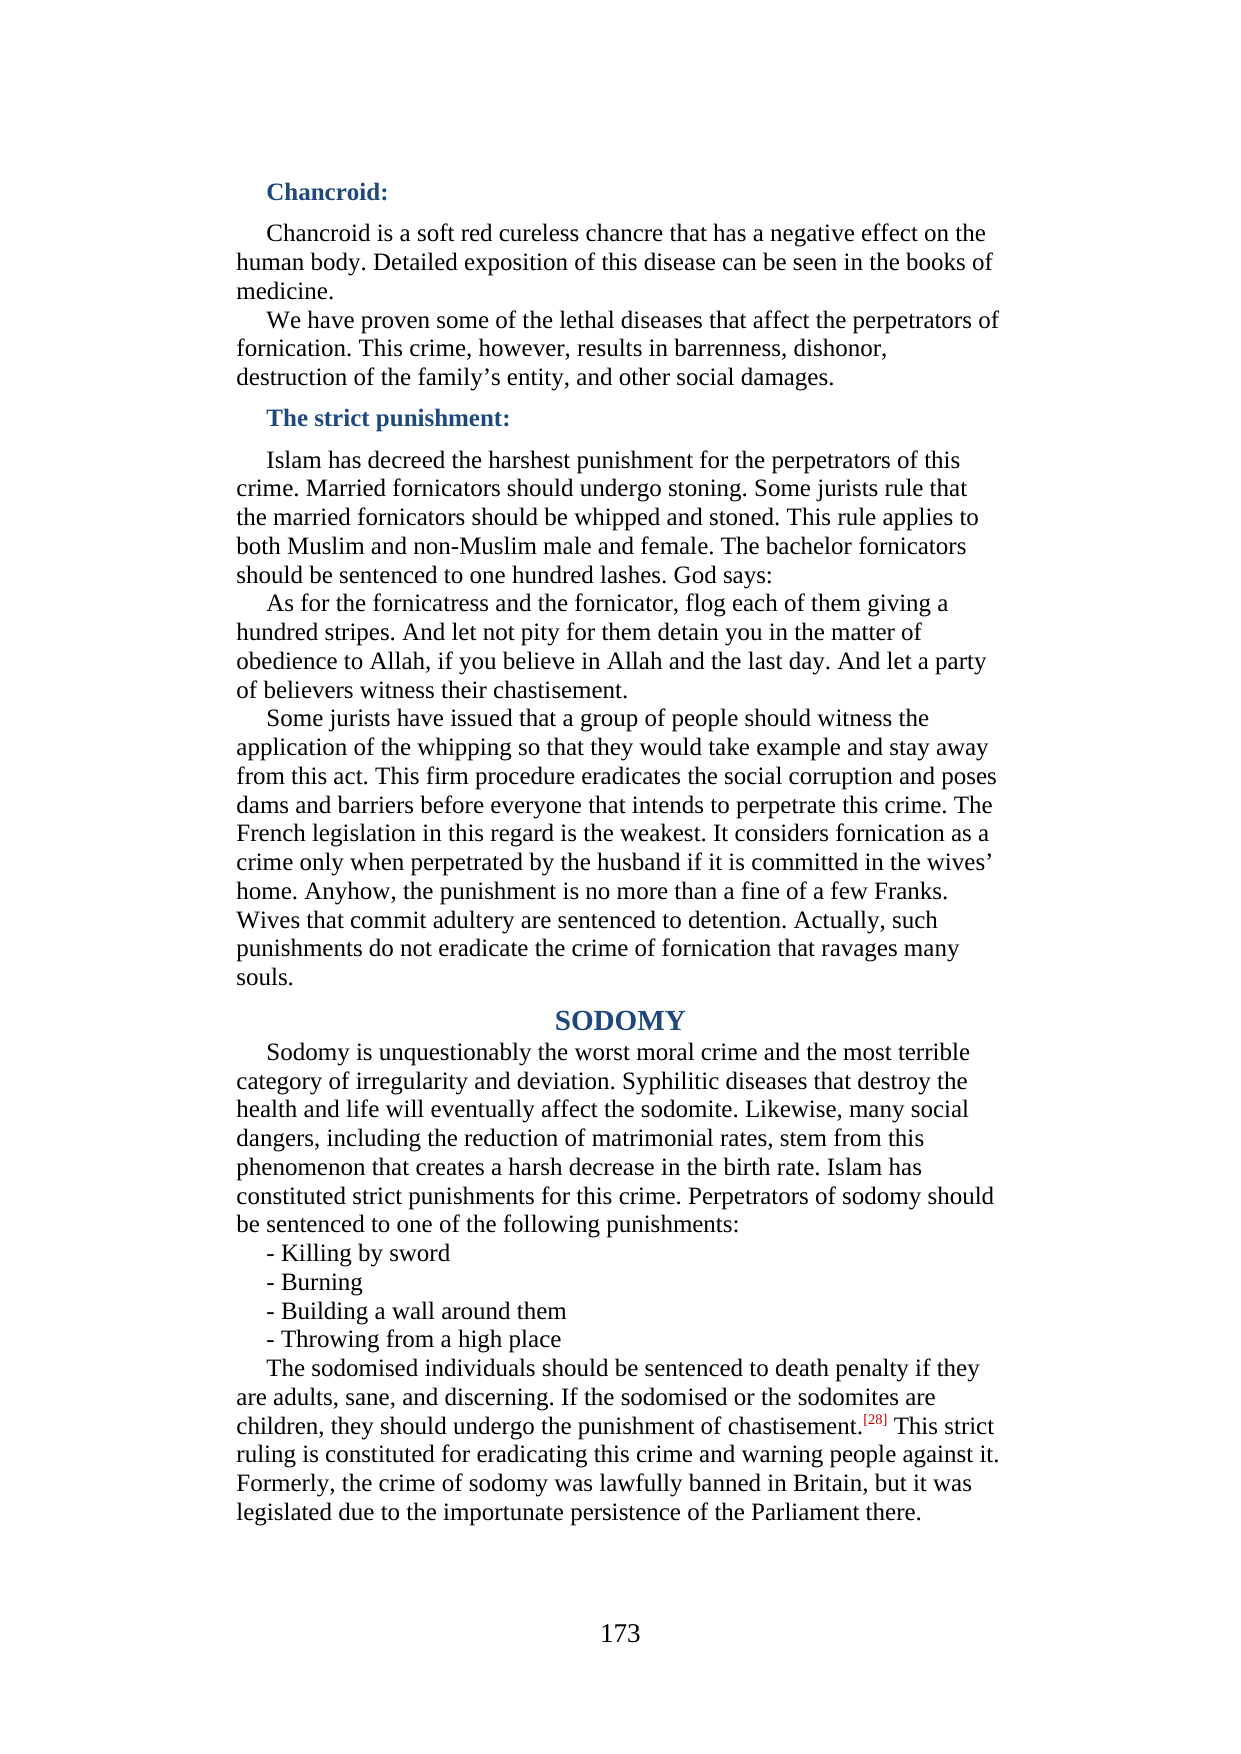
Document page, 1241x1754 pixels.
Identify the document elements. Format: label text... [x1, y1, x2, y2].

text Chancroid is a soft red cureless chancre that has a negative effect on the human body. Detailed exposition of this disease can be seen in the books of medicine. [236, 218, 1004, 305]
text - Killing by sword [236, 1238, 1004, 1267]
text As for the fornicatress and the fornicator, flog each of them giving a hundred stripes. And let not pity for them detain you in the matter of obedience to Allah, if you believe in Allah and the last day. And let a party of believers witness their chastisement. [236, 588, 1004, 703]
subtitle The strict punishment: [236, 403, 1004, 432]
subtitle SODOMY [236, 1003, 1004, 1037]
text Some jurists have issued that a group of people should witness the application of the whipping so that they would take example and stay away from this act. This firm procedure eradicates the social corruption and poses dams and barriers before everyone that intends to perpetrate this crime. The French legislation in this regard is the weakest. It considers fornication as a crime only when perpetrated by the husband if it is committed in the wives’ home. Anyhow, the punishment is no more than a fine of a few Franks. Wives that commit adultery are sentenced to detention. Actually, such punishments do not eradicate the crime of fornication that ravages many souls. [236, 703, 1004, 991]
text - Building a wall around them [236, 1296, 1004, 1324]
text - Throwing from a high place [236, 1324, 1004, 1353]
text Islam has decreed the harshest punishment for the perpetrators of this crime. Married fornicators should undergo stoning. Some jurists rule that the married fornicators should be whipped and stoned. This rule applies to both Muslim and non-Muslim male and female. The bachelor fornicators should be sentenced to one hundred lashes. God says: [236, 445, 1004, 588]
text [236, 1353, 1004, 1526]
subtitle Chancroid: [236, 177, 1004, 206]
text - Burning [236, 1267, 1004, 1296]
text We have proven some of the lethal diseases that affect the perpetrators of fornication. This crime, however, results in barrenness, dishonor, destruction of the family’s entity, and other social damages. [236, 305, 1004, 391]
text Sodomy is unquestionably the worst moral crime and the most terrible category of irregularity and deviation. Syphilitic diseases that destroy the health and life will eventually affect the sodomite. Likewise, many social dangers, including the reduction of matrimonial rates, stem from this phenomenon that creates a harsh decrease in the birth rate. Islam has constituted strict punishments for this crime. Perpetrators of sodomy should be sentenced to one of the following punishments: [236, 1037, 1004, 1238]
